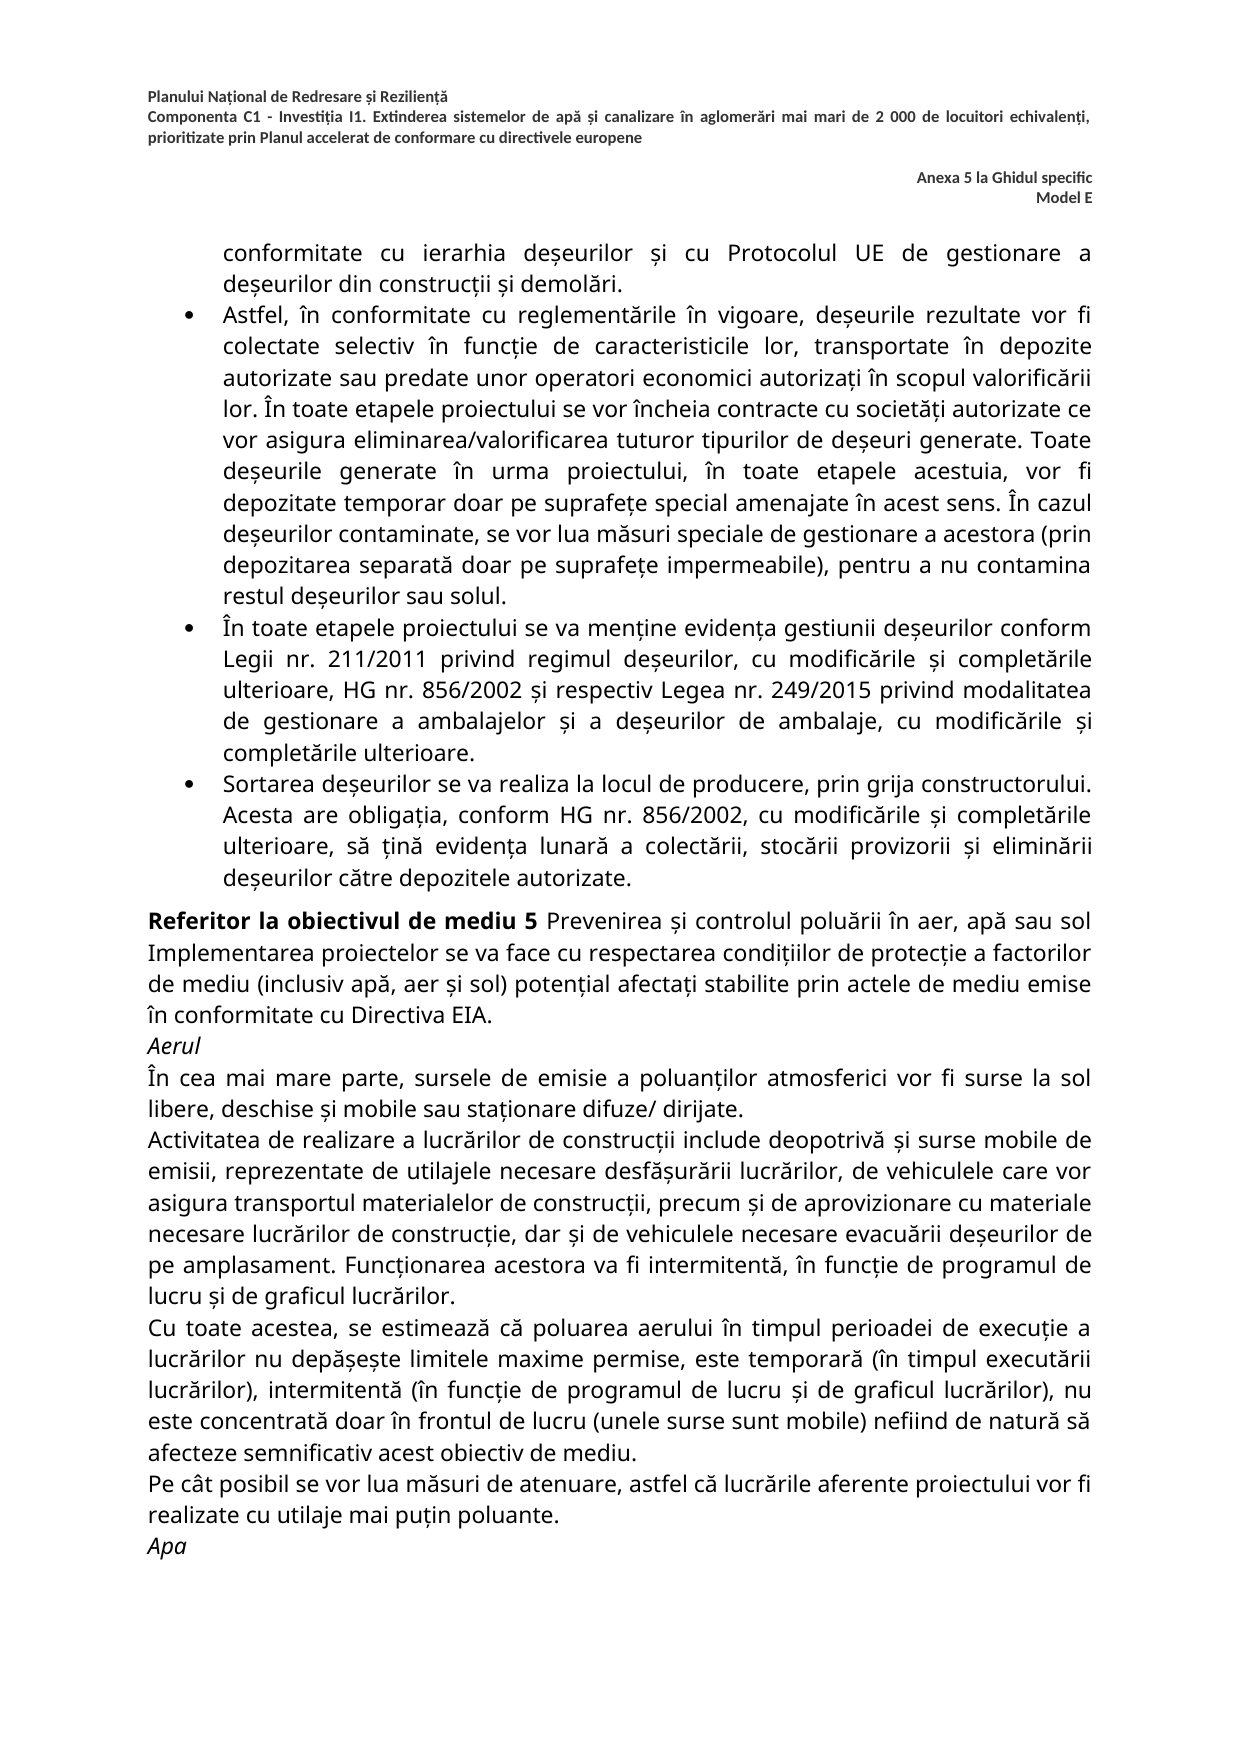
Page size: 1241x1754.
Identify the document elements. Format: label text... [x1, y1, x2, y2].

text În cea mai mare parte, sursele de emisie a poluanților atmosferici vor fi surse la sol libere, deschise şi mobile sau staționare difuze/ dirijate. [148, 1062, 1093, 1124]
list Astfel, în conformitate cu reglementările în vigoare, deșeurile rezultate vor fi colectate selectiv în funcție de caracteristicile lor, transportate în depozite autorizate sau predate unor operatori economici autorizați în scopul valorificării lor. În toate etapele proiectului se vor încheia contracte cu societăți autorizate ce vor asigura eliminarea/valorificarea tuturor tipurilor de deșeuri generate. Toate deșeurile generate în urma proiectului, în toate etapele acestuia, vor fi depozitate temporar doar pe suprafețe special amenajate în acest sens. În cazul deșeurilor contaminate, se vor lua măsuri speciale de gestionare a acestora (prin depozitarea separată doar pe suprafețe impermeabile), pentru a nu contamina restul deșeurilor sau solul. [185, 299, 1093, 612]
text Aerul [148, 1030, 1093, 1062]
list Sortarea deșeurilor se va realiza la locul de producere, prin grija constructorului. Acesta are obligaţia, conform HG nr. 856/2002, cu modificările și completările ulterioare, să țină evidența lunară a colectării, stocării provizorii şi eliminării deșeurilor către depozitele autorizate. [185, 768, 1093, 893]
text Pe cât posibil se vor lua măsuri de atenuare, astfel că lucrările aferente proiectului vor fi realizate cu utilaje mai puțin poluante. [148, 1468, 1093, 1530]
text Cu toate acestea, se estimează că poluarea aerului în timpul perioadei de execuție a lucrărilor nu depășește limitele maxime permise, este temporară (în timpul executării lucrărilor), intermitentă (în funcție de programul de lucru şi de graficul lucrărilor), nu este concentrată doar în frontul de lucru (unele surse sunt mobile) nefiind de natură să afecteze semnificativ acest obiectiv de mediu. [148, 1312, 1093, 1468]
text Apa [148, 1530, 1093, 1562]
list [185, 237, 1093, 299]
text Referitor la obiectivul de mediu 5 Prevenirea și controlul poluării în aer, apă sau sol Implementarea proiectelor se va face cu respectarea condițiilor de protecție a factorilor de mediu (inclusiv apă, aer și sol) potențial afectați stabilite prin actele de mediu emise în conformitate cu Directiva EIA. [148, 905, 1093, 1030]
list În toate etapele proiectului se va menține evidența gestiunii deșeurilor conform Legii nr. 211/2011 privind regimul deșeurilor, cu modificările şi completările ulterioare, HG nr. 856/2002 şi respectiv Legea nr. 249/2015 privind modalitatea de gestionare a ambalajelor şi a deșeurilor de ambalaje, cu modificările şi completările ulterioare. [185, 612, 1093, 768]
text Activitatea de realizare a lucrărilor de construcții include deopotrivă şi surse mobile de emisii, reprezentate de utilajele necesare desfășurării lucrărilor, de vehiculele care vor asigura transportul materialelor de construcții, precum şi de aprovizionare cu materiale necesare lucrărilor de construcție, dar şi de vehiculele necesare evacuării deșeurilor de pe amplasament. Funcționarea acestora va fi intermitentă, în funcție de programul de lucru şi de graficul lucrărilor. [148, 1124, 1093, 1312]
